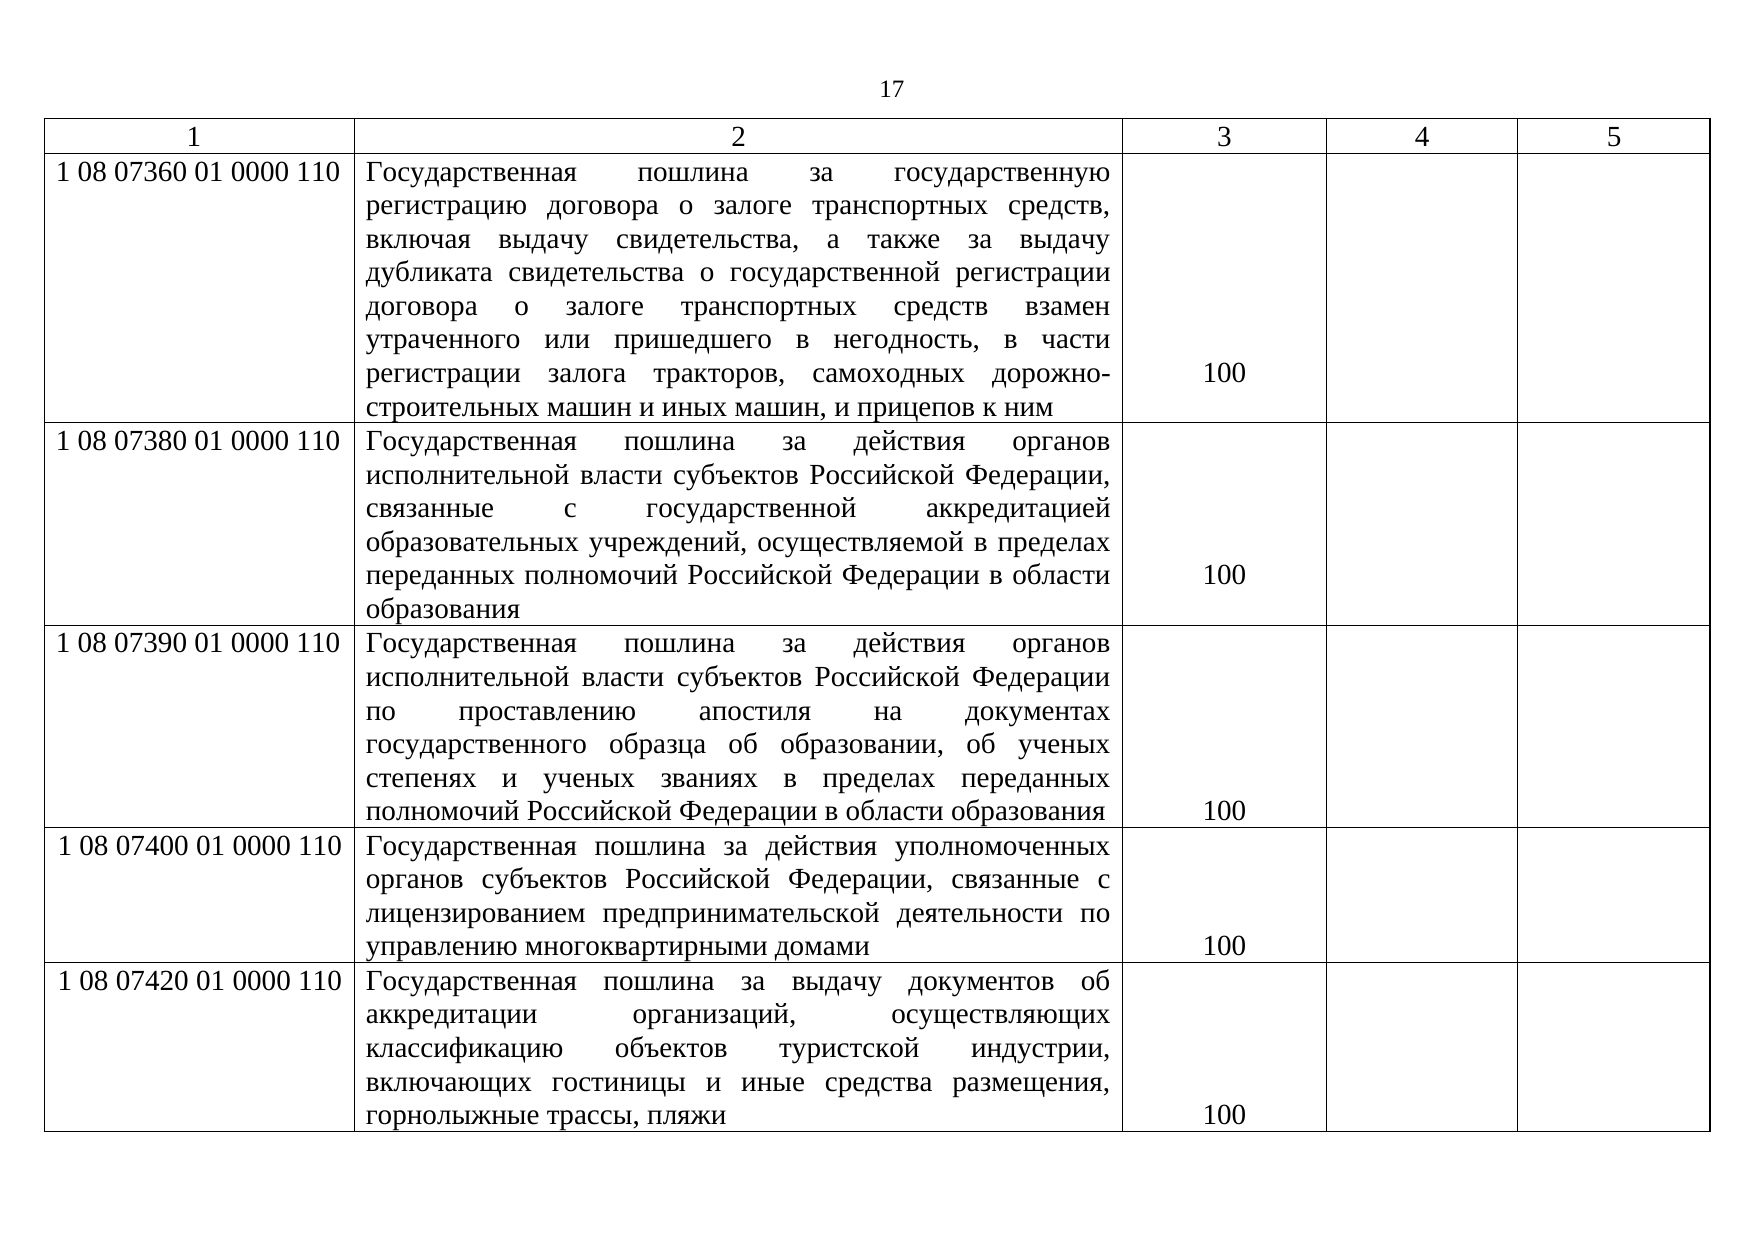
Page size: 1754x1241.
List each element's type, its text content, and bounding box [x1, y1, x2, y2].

table_cell [1327, 626, 1517, 827]
table_cell Государственная пошлина за выдачу документов об аккредитации организаций, осуществляющих классификацию объектов туристской индустрии, включающих гостиницы и иные средства размещения, горнолыжные трассы, пляжи [355, 963, 1122, 1131]
table_header 3 [1123, 119, 1326, 153]
table_cell 100 [1123, 423, 1326, 624]
table_header 2 [355, 119, 1122, 153]
table_cell [1518, 154, 1709, 422]
table_header 5 [1518, 119, 1709, 153]
table_cell [1518, 626, 1709, 827]
table_cell 100 [1123, 154, 1326, 422]
table_cell [1327, 963, 1517, 1131]
table_cell 100 [1123, 626, 1326, 827]
table_cell 1 08 07390 01 0000 110 [45, 626, 354, 827]
table_cell [1518, 828, 1709, 962]
table_cell Государственная пошлина за действия органов исполнительной власти субъектов Российской Федерации по проставлению апостиля на документах государственного образца об образовании, об ученых степенях и ученых званиях в пределах переданных полномочий Российской Федерации в области образования [355, 626, 1122, 827]
table_header 1 [45, 119, 354, 153]
table_cell [1327, 828, 1517, 962]
table_cell 100 [1123, 963, 1326, 1131]
table_cell 1 08 07420 01 0000 110 [45, 963, 354, 1131]
table_cell [1518, 963, 1709, 1131]
table_cell 100 [1123, 828, 1326, 962]
table_cell 1 08 07400 01 0000 110 [45, 828, 354, 962]
table_cell 1 08 07380 01 0000 110 [45, 423, 354, 624]
table_cell [1327, 423, 1517, 624]
table_cell Государственная пошлина за действия уполномоченных органов субъектов Российской Федерации, связанные с лицензированием предпринимательской деятельности по управлению многоквартирными домами [355, 828, 1122, 962]
table_cell [1327, 154, 1517, 422]
table_header 4 [1327, 119, 1517, 153]
table_cell Государственная пошлина за действия органов исполнительной власти субъектов Российской Федерации, связанные с государственной аккредитацией образовательных учреждений, осуществляемой в пределах переданных полномочий Российской Федерации в области образования [355, 423, 1122, 624]
table_cell Государственная пошлина за государственную регистрацию договора о залоге транспортных средств, включая выдачу свидетельства, а также за выдачу дубликата свидетельства о государственной регистрации договора о залоге транспортных средств взамен утраченного или пришедшего в негодность, в части регистрации залога тракторов, самоходных дорожно-строительных машин и иных машин, и прицепов к ним [355, 154, 1122, 422]
table_cell 1 08 07360 01 0000 110 [45, 154, 354, 422]
table_cell [1518, 423, 1709, 624]
